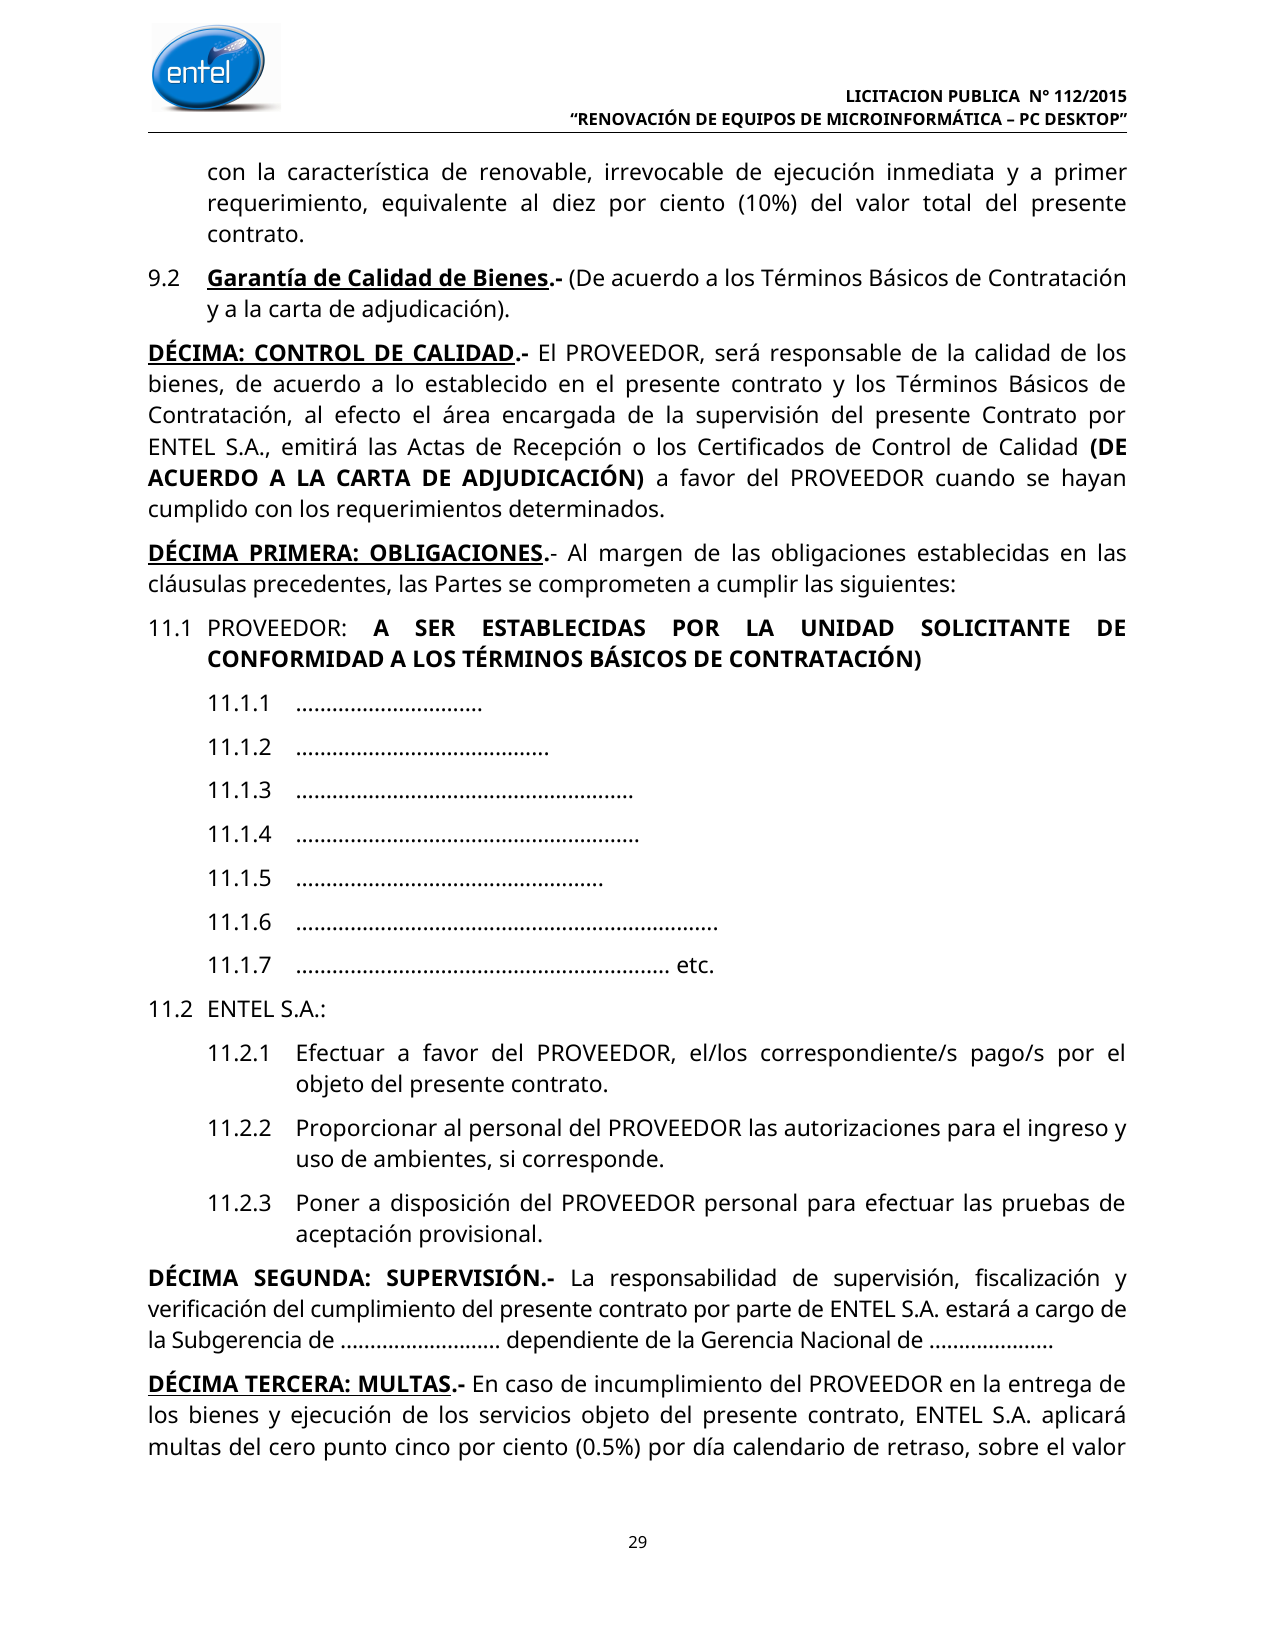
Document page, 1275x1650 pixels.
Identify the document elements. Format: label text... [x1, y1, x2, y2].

text 11.1.7 …………………………………………………….. etc. [207, 949, 1127, 981]
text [148, 156, 1127, 249]
text DÉCIMA PRIMERA: OBLIGACIONES.- Al margen de las obligaciones establecidas en las cláusulas precedentes, las Partes se comprometen a cumplir las siguientes: [148, 537, 1127, 599]
text 11.1.3 ……………………………………………….. [207, 774, 1127, 806]
picture [151, 23, 282, 112]
text 11.2.3 Poner a disposición del PROVEEDOR personal para efectuar las pruebas de aceptación provisional. [207, 1187, 1127, 1249]
text 11.1.1 …………………………. [207, 687, 1127, 718]
text DÉCIMA: CONTROL DE CALIDAD.- El PROVEEDOR, será responsable de la calidad de los bienes, de acuerdo a lo establecido en el presente contrato y los Términos Básicos de Contratación, al efecto el área encargada de la supervisión del presente Contrato por ENTEL S.A., emitirá las Actas de Recepción o los Certificados de Control de Calidad (DE ACUERDO A LA CARTA DE ADJUDICACIÓN) a favor del PROVEEDOR cuando se hayan cumplido con los requerimientos determinados. [148, 337, 1127, 524]
text 11.2.1 Efectuar a favor del PROVEEDOR, el/los correspondiente/s pago/s por el objeto del presente contrato. [207, 1037, 1127, 1099]
text 11.2.2 Proporcionar al personal del PROVEEDOR las autorizaciones para el ingreso y uso de ambientes, si corresponde. [207, 1112, 1127, 1174]
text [148, 1368, 1127, 1462]
text 11.1.4 ………………………………………………… [207, 818, 1127, 849]
text 11.1.5 …………………………………………... [207, 862, 1127, 893]
text 9.2 Garantía de Calidad de Bienes.- (De acuerdo a los Términos Básicos de Contratación y a la carta de adjudicación). [148, 262, 1127, 324]
text 11.2 ENTEL S.A.: [148, 993, 1127, 1024]
text 11.1 PROVEEDOR: A SER ESTABLECIDAS POR LA UNIDAD SOLICITANTE DE CONFORMIDAD A LOS TÉRMINOS BÁSICOS DE CONTRATACIÓN) [148, 612, 1127, 674]
text 11.1.6 ……………………………………………………………. [207, 906, 1127, 937]
text 11.1.2 …………………………………... [207, 731, 1127, 762]
text DÉCIMA SEGUNDA: SUPERVISIÓN.- La responsabilidad de supervisión, fiscalización y verificación del cumplimiento del presente contrato por parte de ENTEL S.A. estará a cargo de la Subgerencia de ……………………… dependiente de la Gerencia Nacional de ………………… [148, 1262, 1127, 1356]
